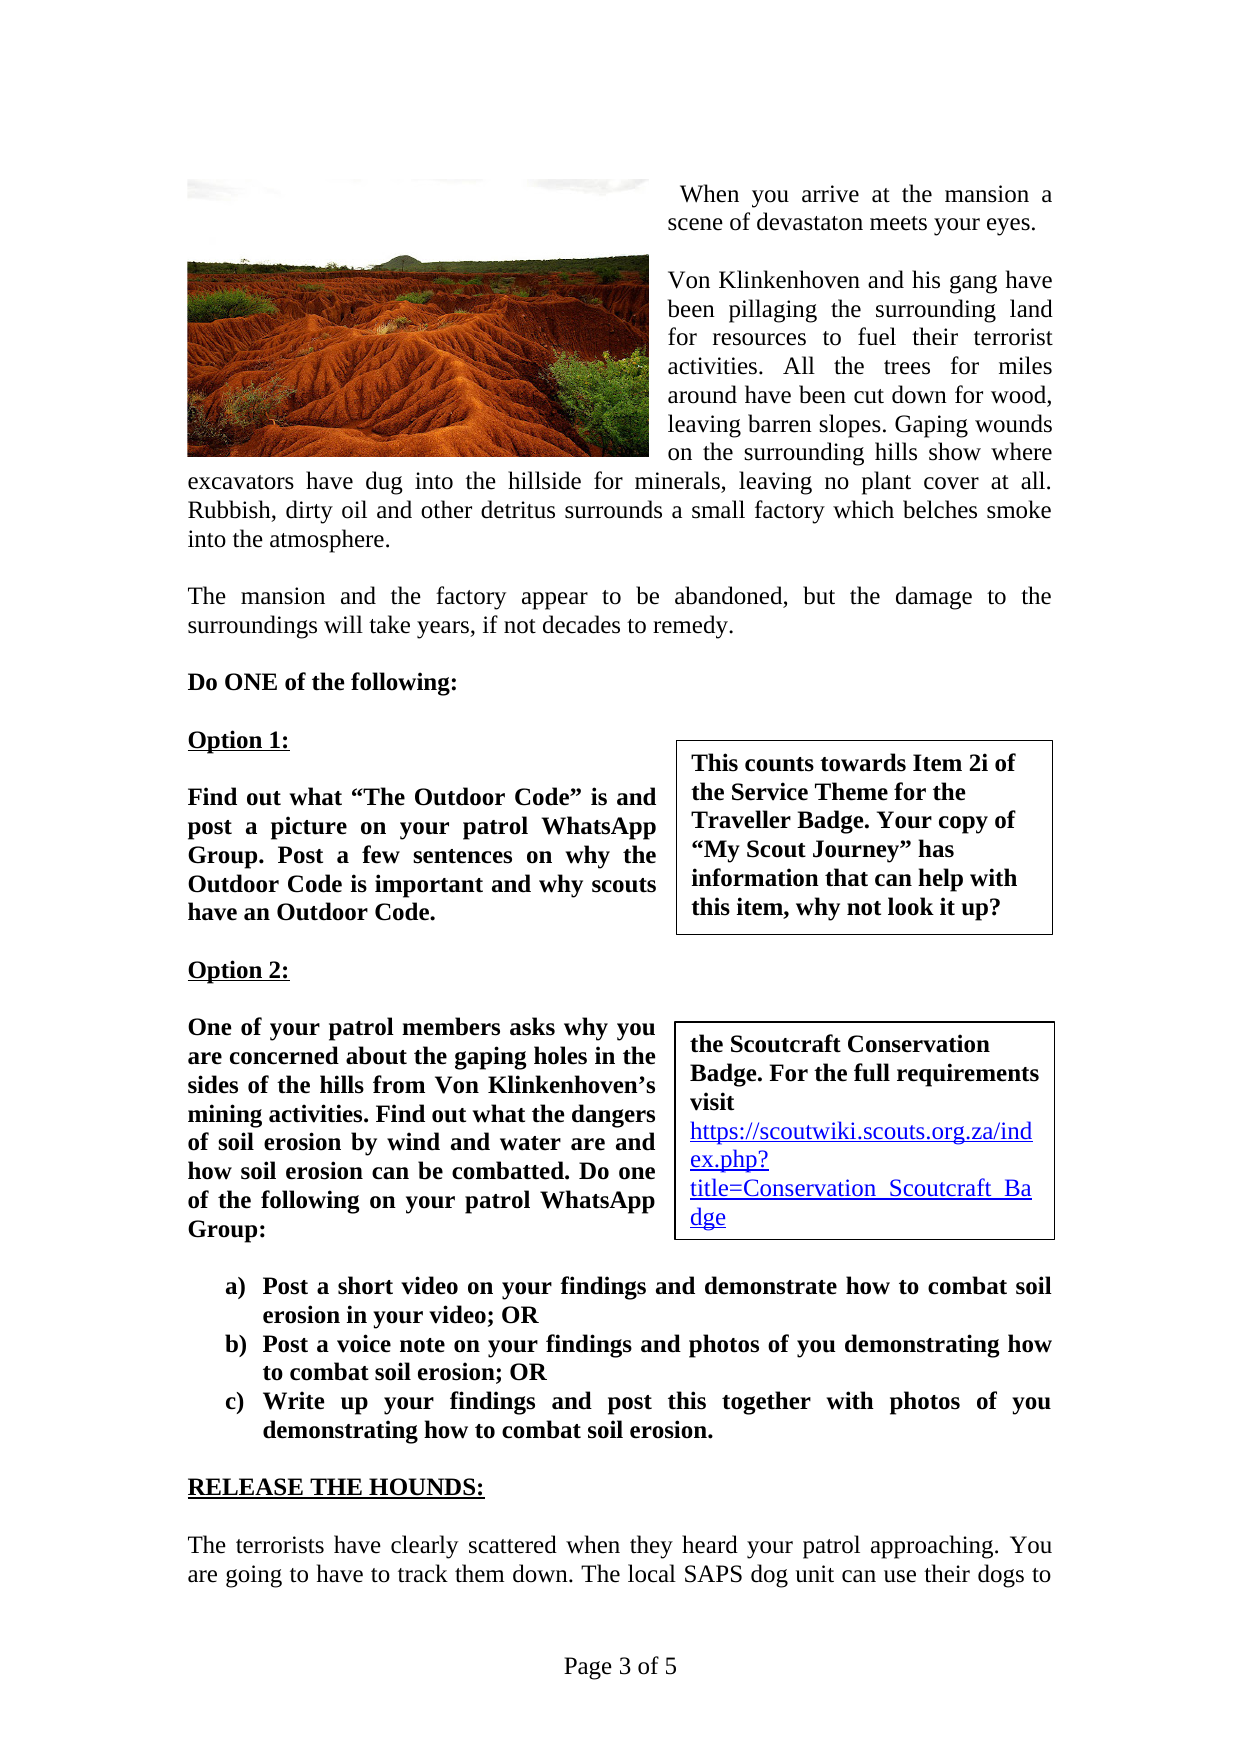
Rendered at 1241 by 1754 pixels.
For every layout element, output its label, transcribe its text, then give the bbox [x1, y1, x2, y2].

text Option 1: [187, 725, 1053, 754]
picture [187, 179, 649, 457]
text The mansion and the factory appear to be abandoned, but the damage to the surroundings will take years, if not decades to remedy. [187, 581, 1053, 639]
text Do ONE of the following: [187, 667, 1053, 696]
text RELEASE THE HOUNDS: [187, 1472, 1053, 1501]
list Post a short video on your findings and demonstrate how to combat soil erosion in your video; OR [225, 1271, 1053, 1329]
list Write up your findings and post this together with photos of you demonstrating how to combat soil erosion. [225, 1386, 1053, 1444]
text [187, 1530, 1053, 1587]
text Option 2: [187, 955, 1053, 984]
list Post a voice note on your findings and photos of you demonstrating how to combat soil erosion; OR [225, 1329, 1053, 1386]
text Find out what “The Outdoor Code” is and post a picture on your patrol WhatsApp Group. Post a few sentences on why the Outdoor Code is important and why scouts have an Outdoor Code. [187, 782, 676, 926]
text One of your patrol members asks why you are concerned about the gaping holes in the sides of the hills from Von Klinkenhoven’s mining activities. Find out what the dangers of soil erosion by wind and water are and how soil erosion can be combatted. Do one of the following on your patrol WhatsApp Group: [187, 1012, 1053, 1242]
text When you arrive at the mansion a scene of devastaton meets your eyes. [649, 179, 1053, 236]
text Von Klinkenhoven and his gang have been pillaging the surrounding land for resources to fuel their terrorist activities. All the trees for miles around have been cut down for wood, leaving barren slopes. Gaping wounds on the surrounding hills show where excavators have dug into the hillside for minerals, leaving no plant cover at all. Rubbish, dirty oil and other detritus surrounds a small factory which belches smoke into the atmosphere. [187, 265, 1053, 552]
